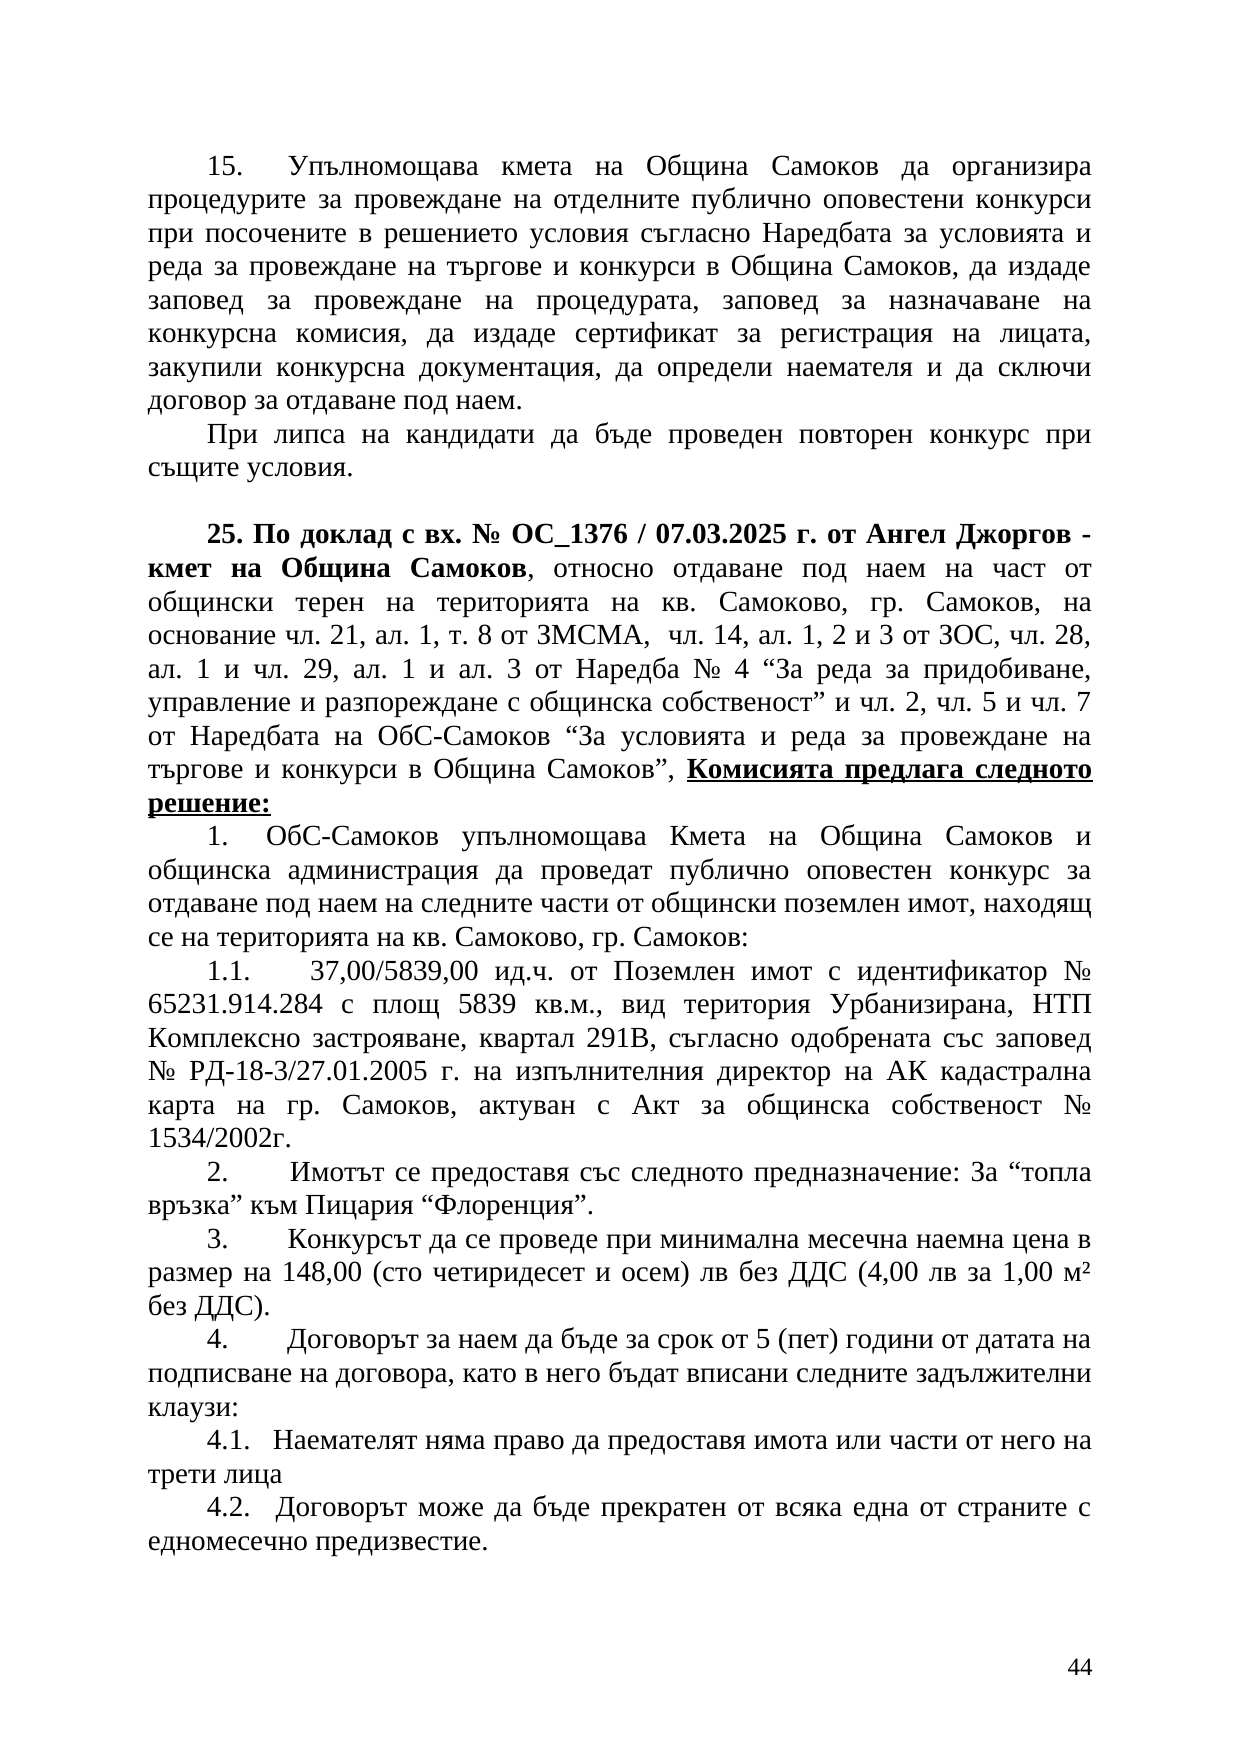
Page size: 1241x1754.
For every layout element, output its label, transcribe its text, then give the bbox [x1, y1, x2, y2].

text 1. ОбС-Самоков упълномощава Кмета на Община Самоков и общинска администрация да проведат публично оповестен конкурс за отдаване под наем на следните части от общински поземлен имот, находящ се на територията на кв. Самоково, гр. Самоков: [148, 818, 1093, 953]
text 2. Имотът се предоставя със следното предназначение: За “топла връзка” към Пицария “Флоренция”. [148, 1154, 1093, 1221]
text 1.1. 37,00/5839,00 ид.ч. от Поземлен имот с идентификатор № 65231.914.284 с площ 5839 кв.м., вид територия Урбанизирана, НТП Комплексно застрояване, квартал 291В, съгласно одобрената със заповед № РД-18-3/27.01.2005 г. на изпълнителния директор на АК кадастрална карта на гр. Самоков, актуван с Акт за общинска собственост № 1534/2002г. [148, 953, 1093, 1154]
text При липса на кандидати да бъде проведен повторен конкурс при същите условия. [148, 416, 1093, 483]
text 3. Конкурсът да се проведе при минимална месечна наемна цена в размер на 148,00 (сто четиридесет и осем) лв без ДДС (4,00 лв за 1,00 м² без ДДС). [148, 1221, 1093, 1322]
text 4.1. Наемателят няма право да предоставя имота или части от него на трети лица [148, 1422, 1093, 1489]
text 4.2. Договорът може да бъде прекратен от всяка една от страните с едномесечно предизвестие. [148, 1489, 1093, 1556]
text 25. По доклад с вх. № ОС_1376 / 07.03.2025 г. от Ангел Джоргов - кмет на Община Самоков, относно отдаване под наем на част от общински терен на територията на кв. Самоково, гр. Самоков, на основание чл. 21, ал. 1, т. 8 от ЗМСМА, чл. 14, ал. 1, 2 и 3 от ЗОС, чл. 28, ал. 1 и чл. 29, ал. 1 и ал. 3 от Наредба № 4 “За реда за придобиване, управление и разпореждане с общинска собственост” и чл. 2, чл. 5 и чл. 7 от Наредбата на ОбС-Самоков “За условията и реда за провеждане на търгове и конкурси в Община Самоков”, Комисията предлага следното решение: [148, 517, 1093, 818]
text 4. Договорът за наем да бъде за срок от 5 (пет) години от датата на подписване на договора, като в него бъдат вписани следните задължителни клаузи: [148, 1322, 1093, 1422]
text 15. Упълномощава кмета на Община Самоков да организира процедурите за провеждане на отделните публично оповестени конкурси при посочените в решението условия съгласно Наредбата за условията и реда за провеждане на търгове и конкурси в Община Самоков, да издаде заповед за провеждане на процедурата, заповед за назначаване на конкурсна комисия, да издаде сертификат за регистрация на лицата, закупили конкурсна документация, да определи наемателя и да сключи договор за отдаване под наем. [148, 148, 1093, 416]
